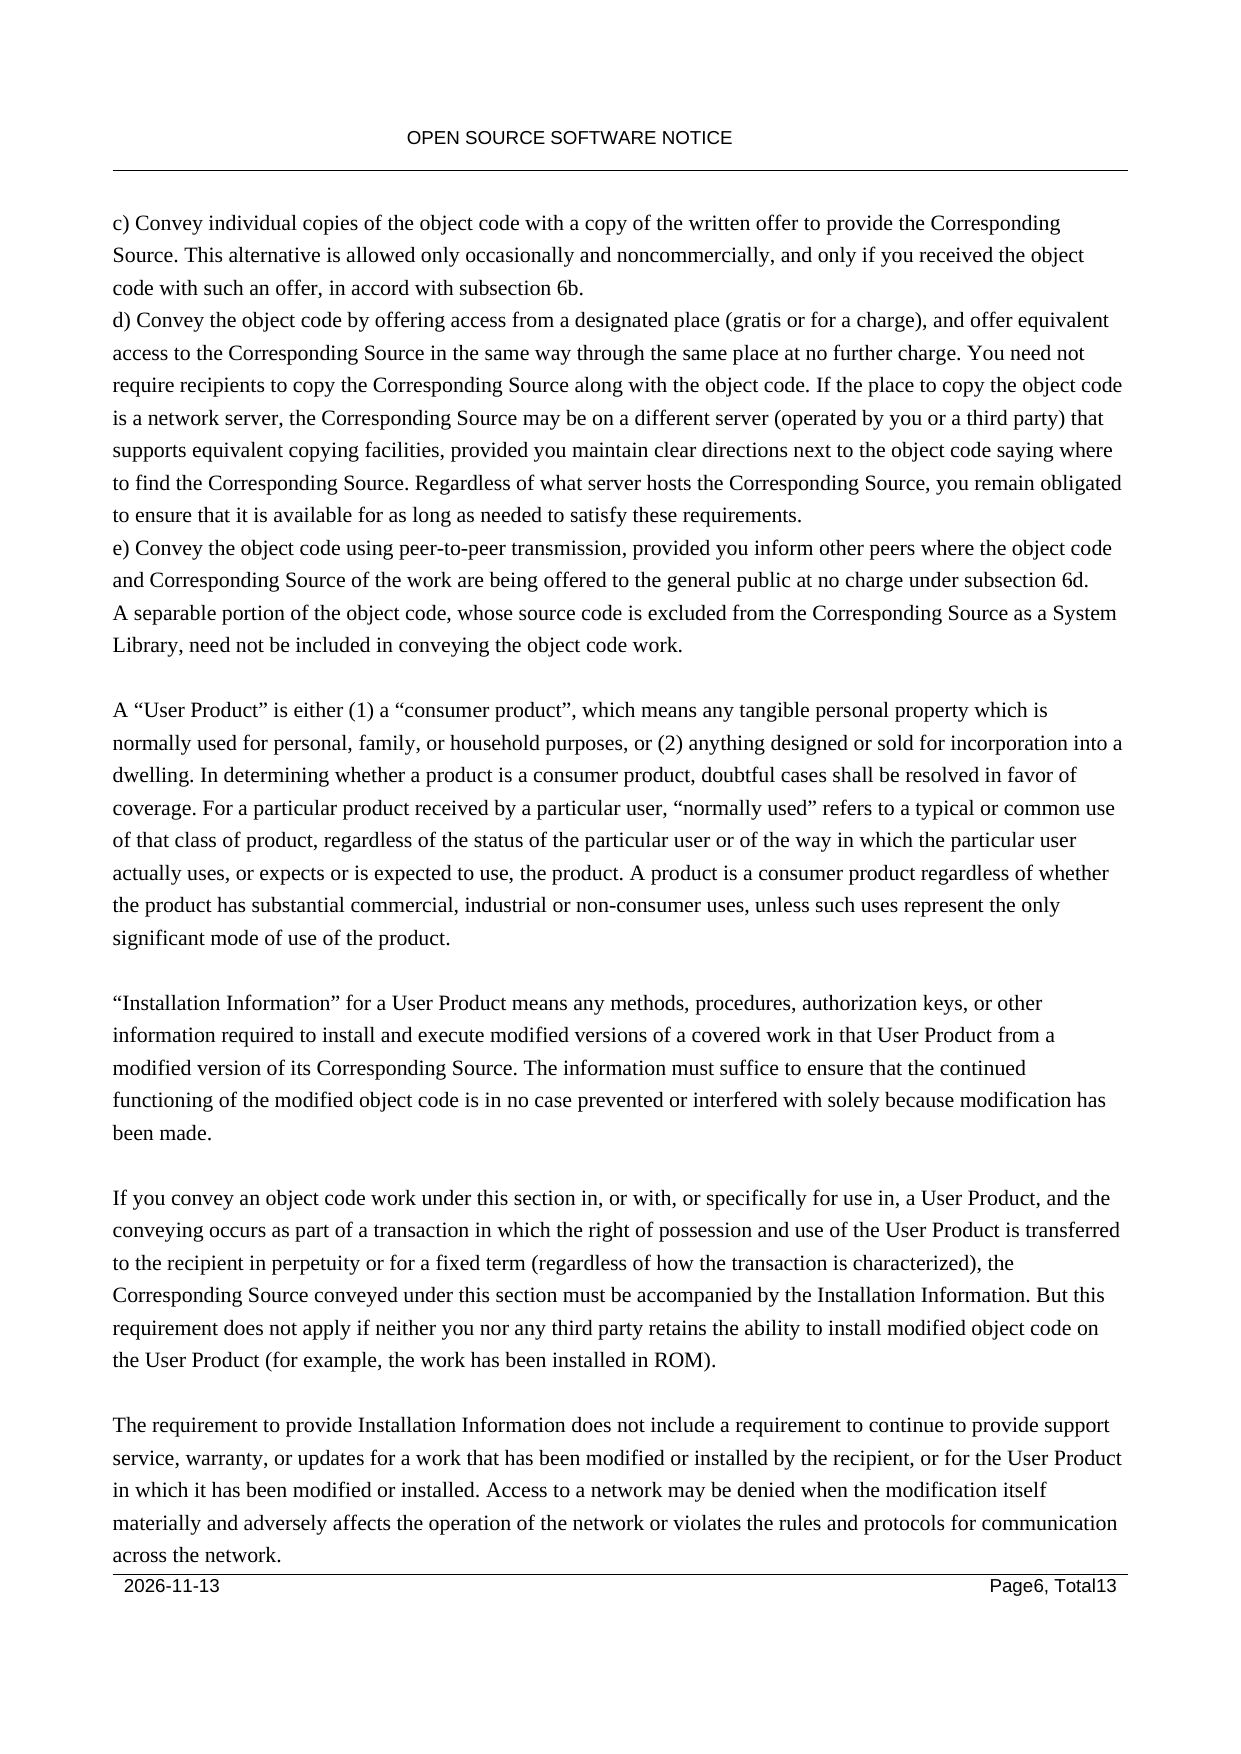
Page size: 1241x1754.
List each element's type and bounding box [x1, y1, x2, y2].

text [112, 206, 1128, 1571]
